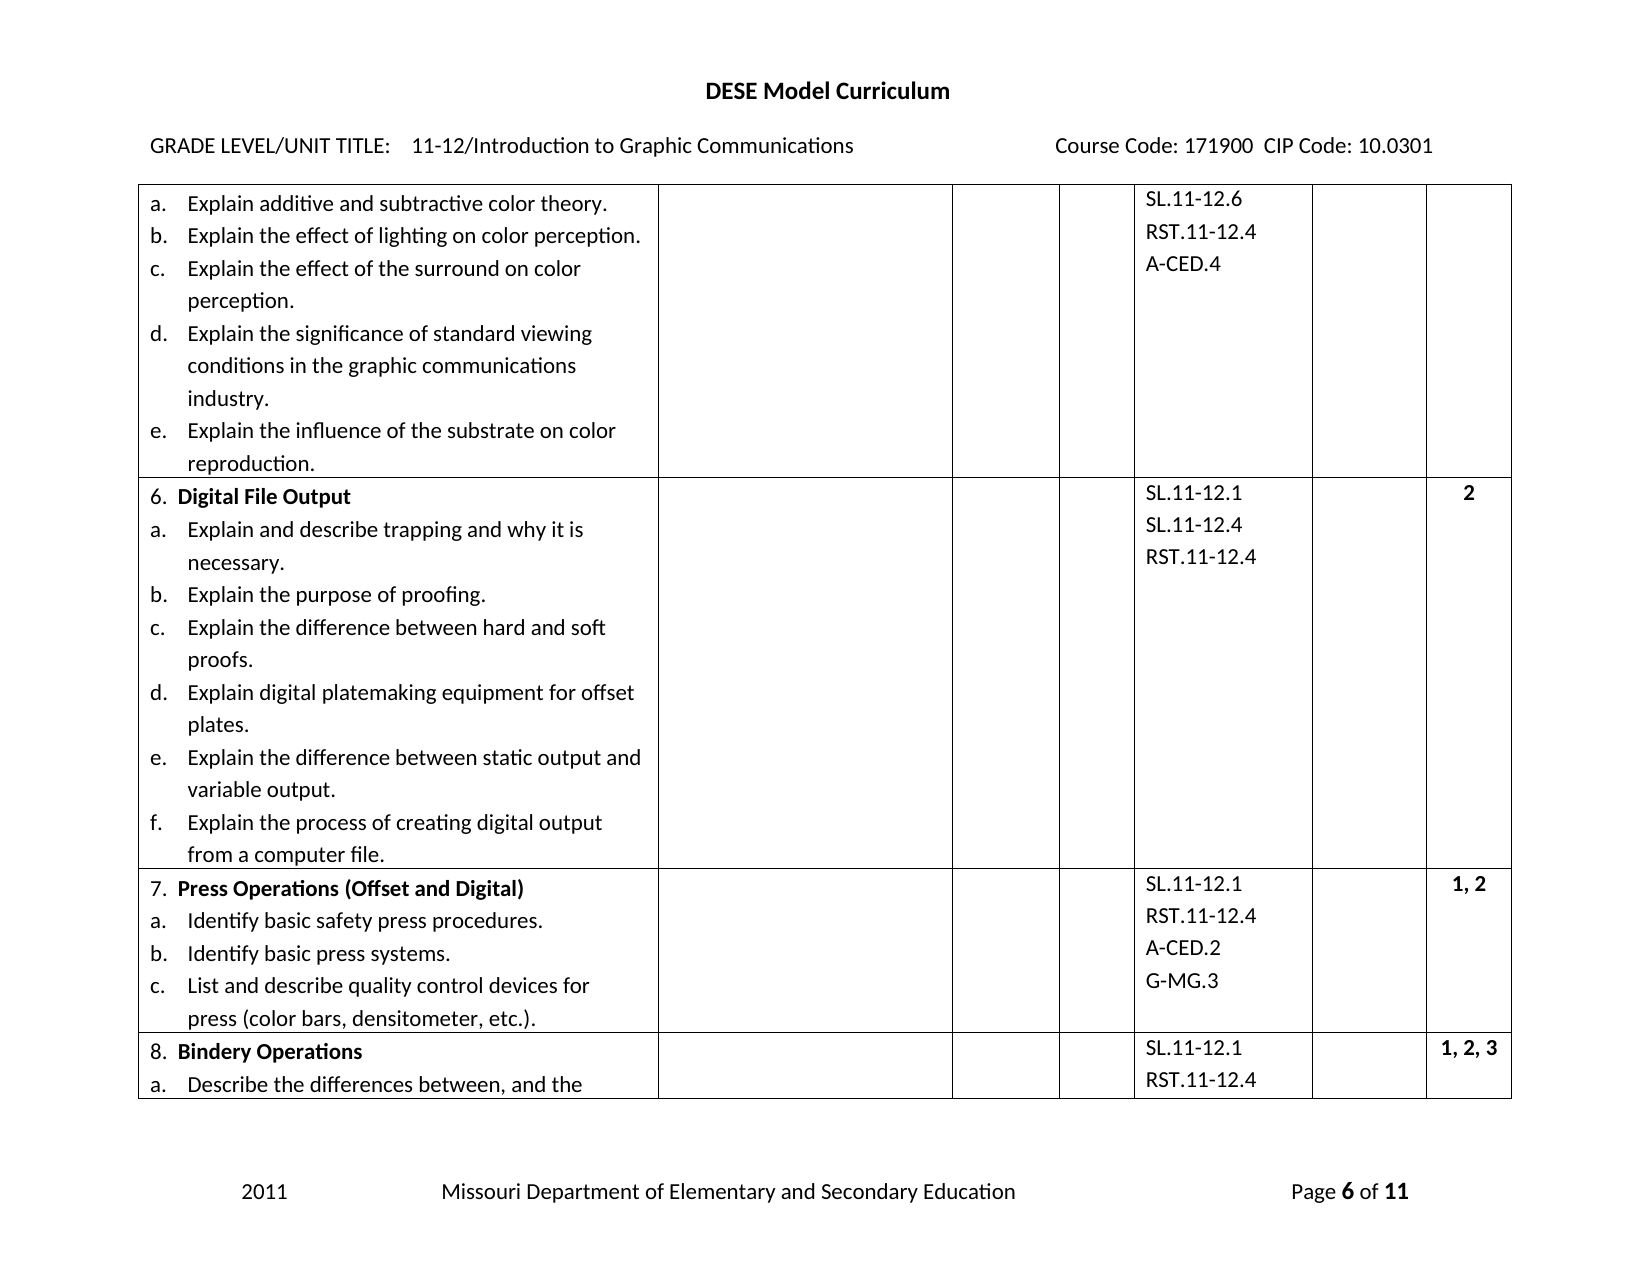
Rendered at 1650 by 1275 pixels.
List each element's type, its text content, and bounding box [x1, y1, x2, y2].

table_cell SL.11-12.1 SL.11-12.4 RST.11-12.4 [1135, 478, 1312, 868]
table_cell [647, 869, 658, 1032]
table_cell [1135, 185, 1312, 477]
table_cell 1, 2, 3 [1427, 1033, 1511, 1098]
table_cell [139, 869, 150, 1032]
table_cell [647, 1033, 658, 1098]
table_cell [953, 185, 1059, 477]
table_cell [1313, 185, 1426, 477]
table_cell [659, 478, 952, 868]
table_cell [953, 869, 1059, 1032]
table_cell 1, 2 [1427, 869, 1511, 1032]
table_cell 2 [1427, 478, 1511, 868]
table_cell [1060, 1033, 1134, 1098]
table_cell [1060, 478, 1134, 868]
table_cell [1313, 478, 1426, 868]
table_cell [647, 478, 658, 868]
table_cell 2 [1427, 185, 1511, 477]
table_cell [953, 478, 1059, 868]
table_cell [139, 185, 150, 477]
table_cell [659, 869, 952, 1032]
table_cell SL.11-12.1 RST.11-12.4 A-CED.2 G-MG.3 [1135, 869, 1312, 1032]
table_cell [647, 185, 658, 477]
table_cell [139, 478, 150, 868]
table_cell [659, 1033, 952, 1098]
table_cell [1060, 185, 1134, 477]
table_cell [953, 1033, 1059, 1098]
table_cell [659, 185, 952, 477]
table_cell [1060, 869, 1134, 1032]
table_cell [1135, 1033, 1312, 1098]
table_cell [1313, 1033, 1426, 1098]
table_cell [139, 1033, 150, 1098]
table_cell [1313, 869, 1426, 1032]
